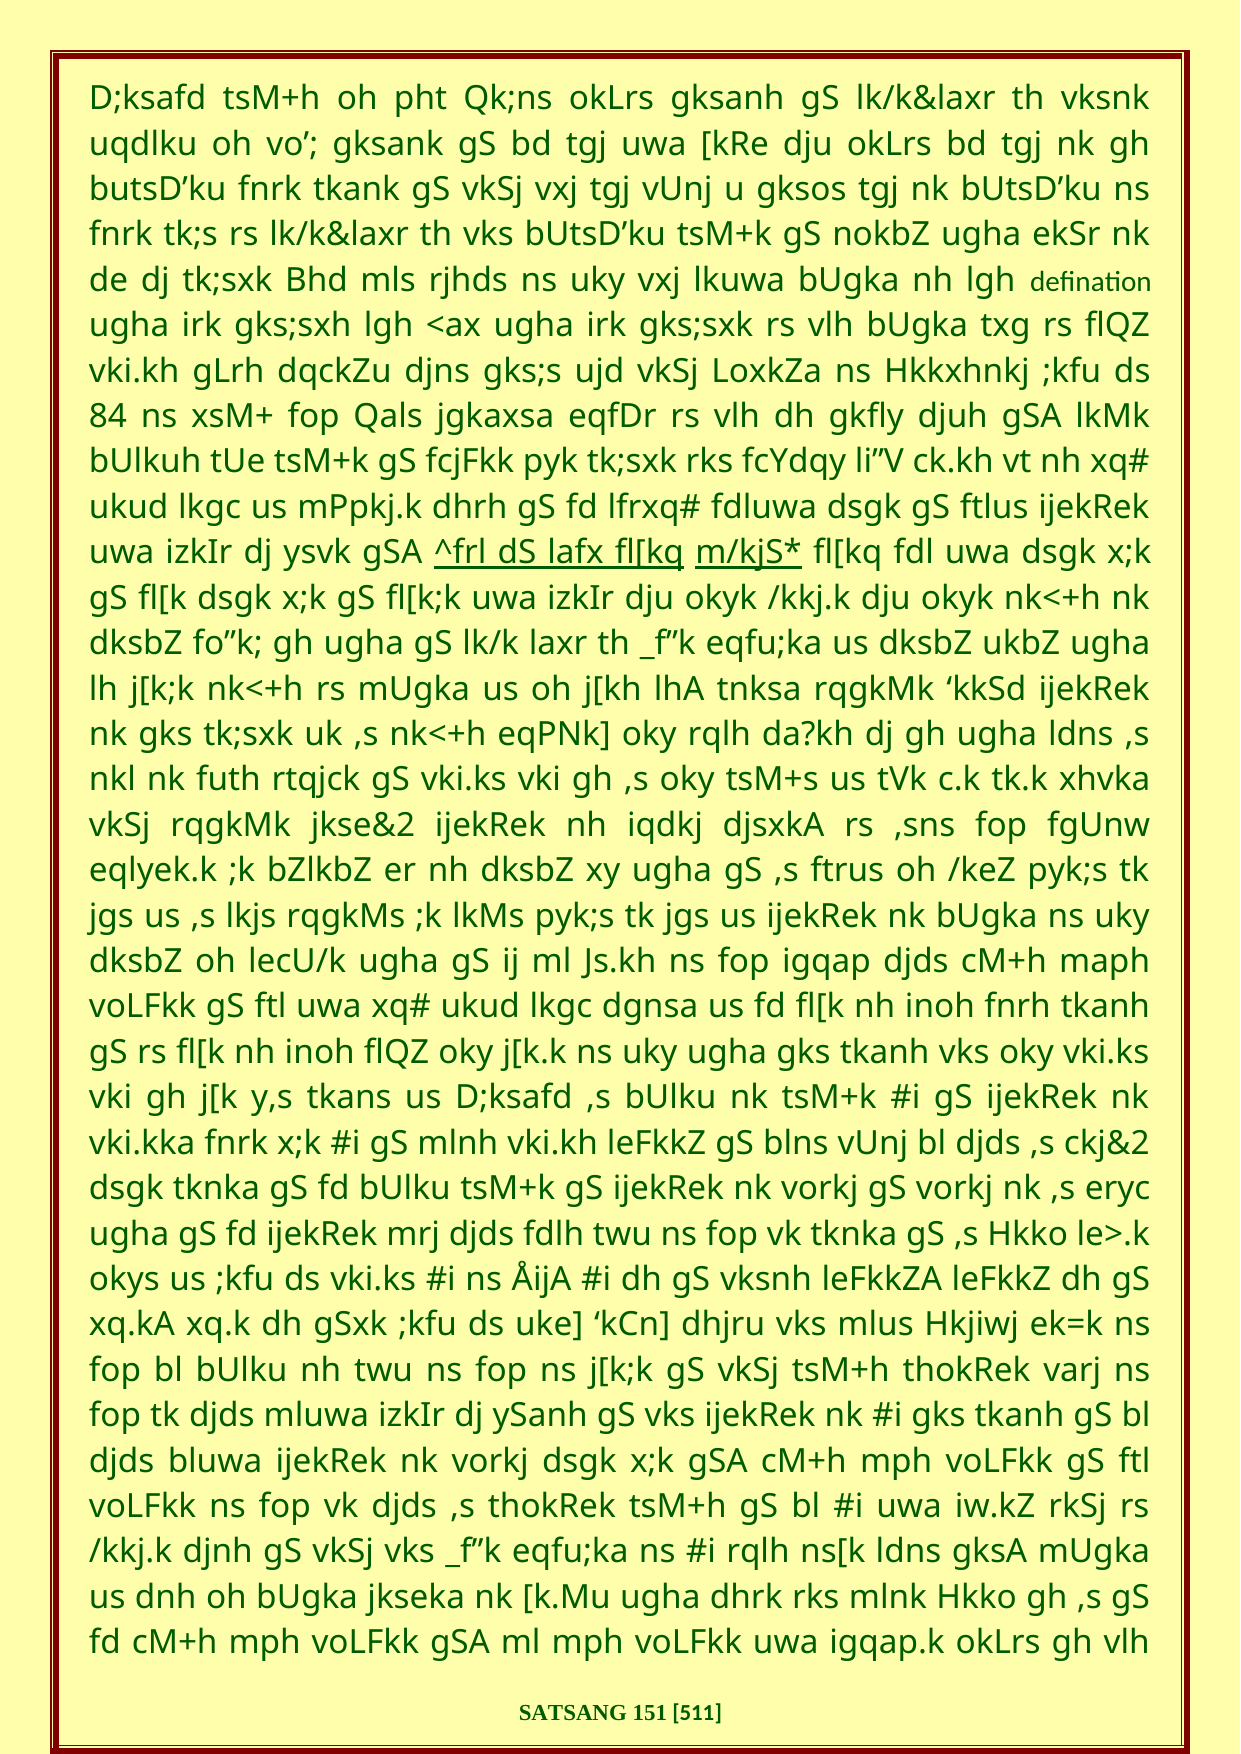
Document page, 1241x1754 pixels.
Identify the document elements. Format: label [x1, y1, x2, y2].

text [89, 74, 1152, 1663]
